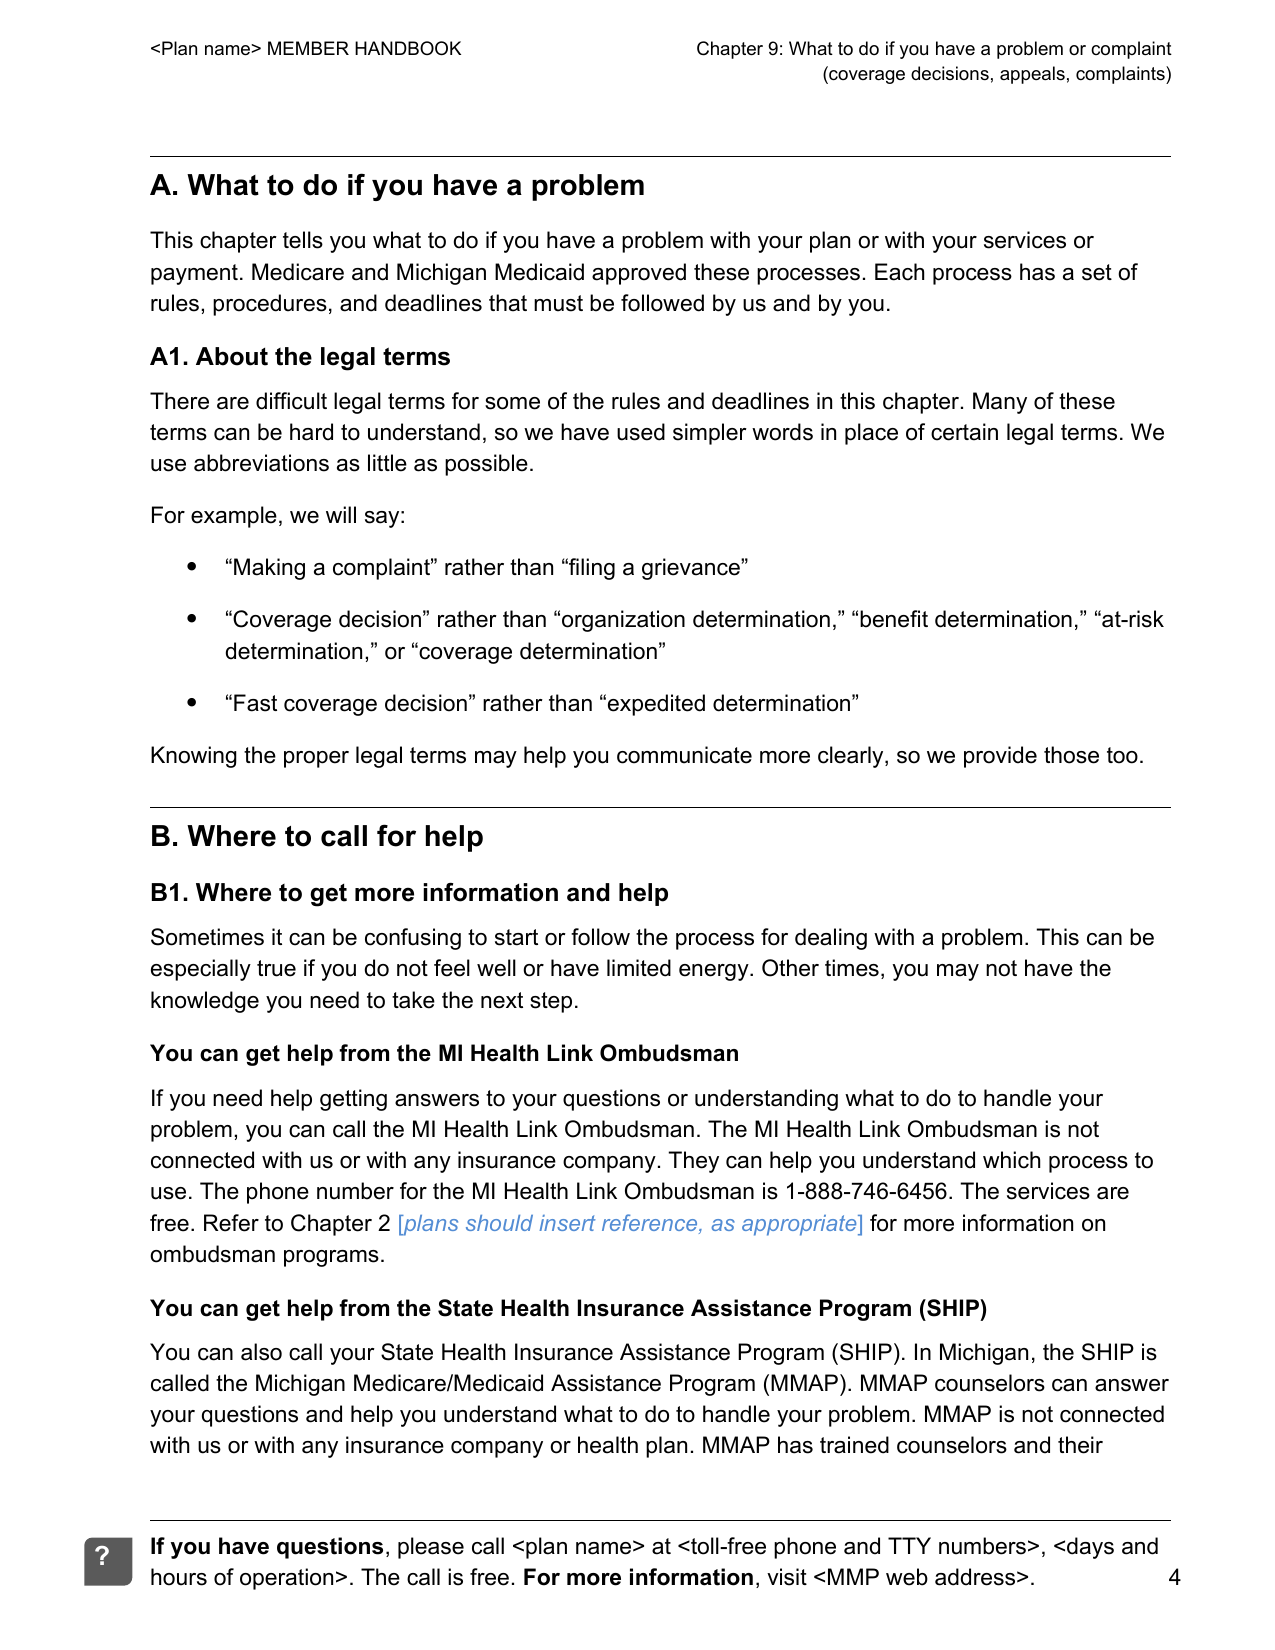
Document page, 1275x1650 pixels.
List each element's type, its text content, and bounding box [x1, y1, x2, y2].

list “Making a complaint” rather than “filing a grievance” [187, 551, 1171, 582]
subtitle Where to call for help [150, 808, 1171, 854]
list “Fast coverage decision” rather than “expedited determination” [187, 686, 1171, 717]
subtitle B1. Where to get more information and help [150, 875, 1096, 908]
text Sometimes it can be confusing to start or follow the process for dealing with a problem. This can be especially true if you do not feel well or have limited energy. Other times, you may not have the knowledge you need to take the next step. [150, 921, 1171, 1014]
subtitle What to do if you have a problem [150, 157, 1171, 203]
list “Coverage decision” rather than “organization determination,” “benefit determination,” “at-risk determination,” or “coverage determination” [187, 603, 1171, 665]
text This chapter tells you what to do if you have a problem with your plan or with your services or payment. Medicare and Michigan Medicaid approved these processes. Each process has a set of rules, procedures, and deadlines that must be followed by us and by you. [150, 224, 1171, 317]
text If you need help getting answers to your questions or understanding what to do to handle your problem, you can call the MI Health Link Ombudsman. The MI Health Link Ombudsman is not connected with us or with any insurance company. They can help you understand which process to use. The phone number for the MI Health Link Ombudsman is 1-888-746-6456. The services are free. Refer to Chapter 2 [plans should insert reference, as appropriate] for more information on ombudsman programs. [150, 1081, 1171, 1268]
subtitle You can get help from the State Health Insurance Assistance Program (SHIP) [150, 1289, 1096, 1323]
subtitle You can get help from the MI Health Link Ombudsman [150, 1035, 1096, 1068]
text Knowing the proper legal terms may help you communicate more clearly, so we provide those too. [150, 738, 1171, 769]
subtitle A1. About the legal terms [150, 338, 1096, 372]
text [150, 1335, 1171, 1460]
text There are difficult legal terms for some of the rules and deadlines in this chapter. Many of these terms can be hard to understand, so we have used simpler words in place of certain legal terms. We use abbreviations as little as possible. [150, 384, 1171, 478]
text For example, we will say: [150, 499, 1171, 530]
